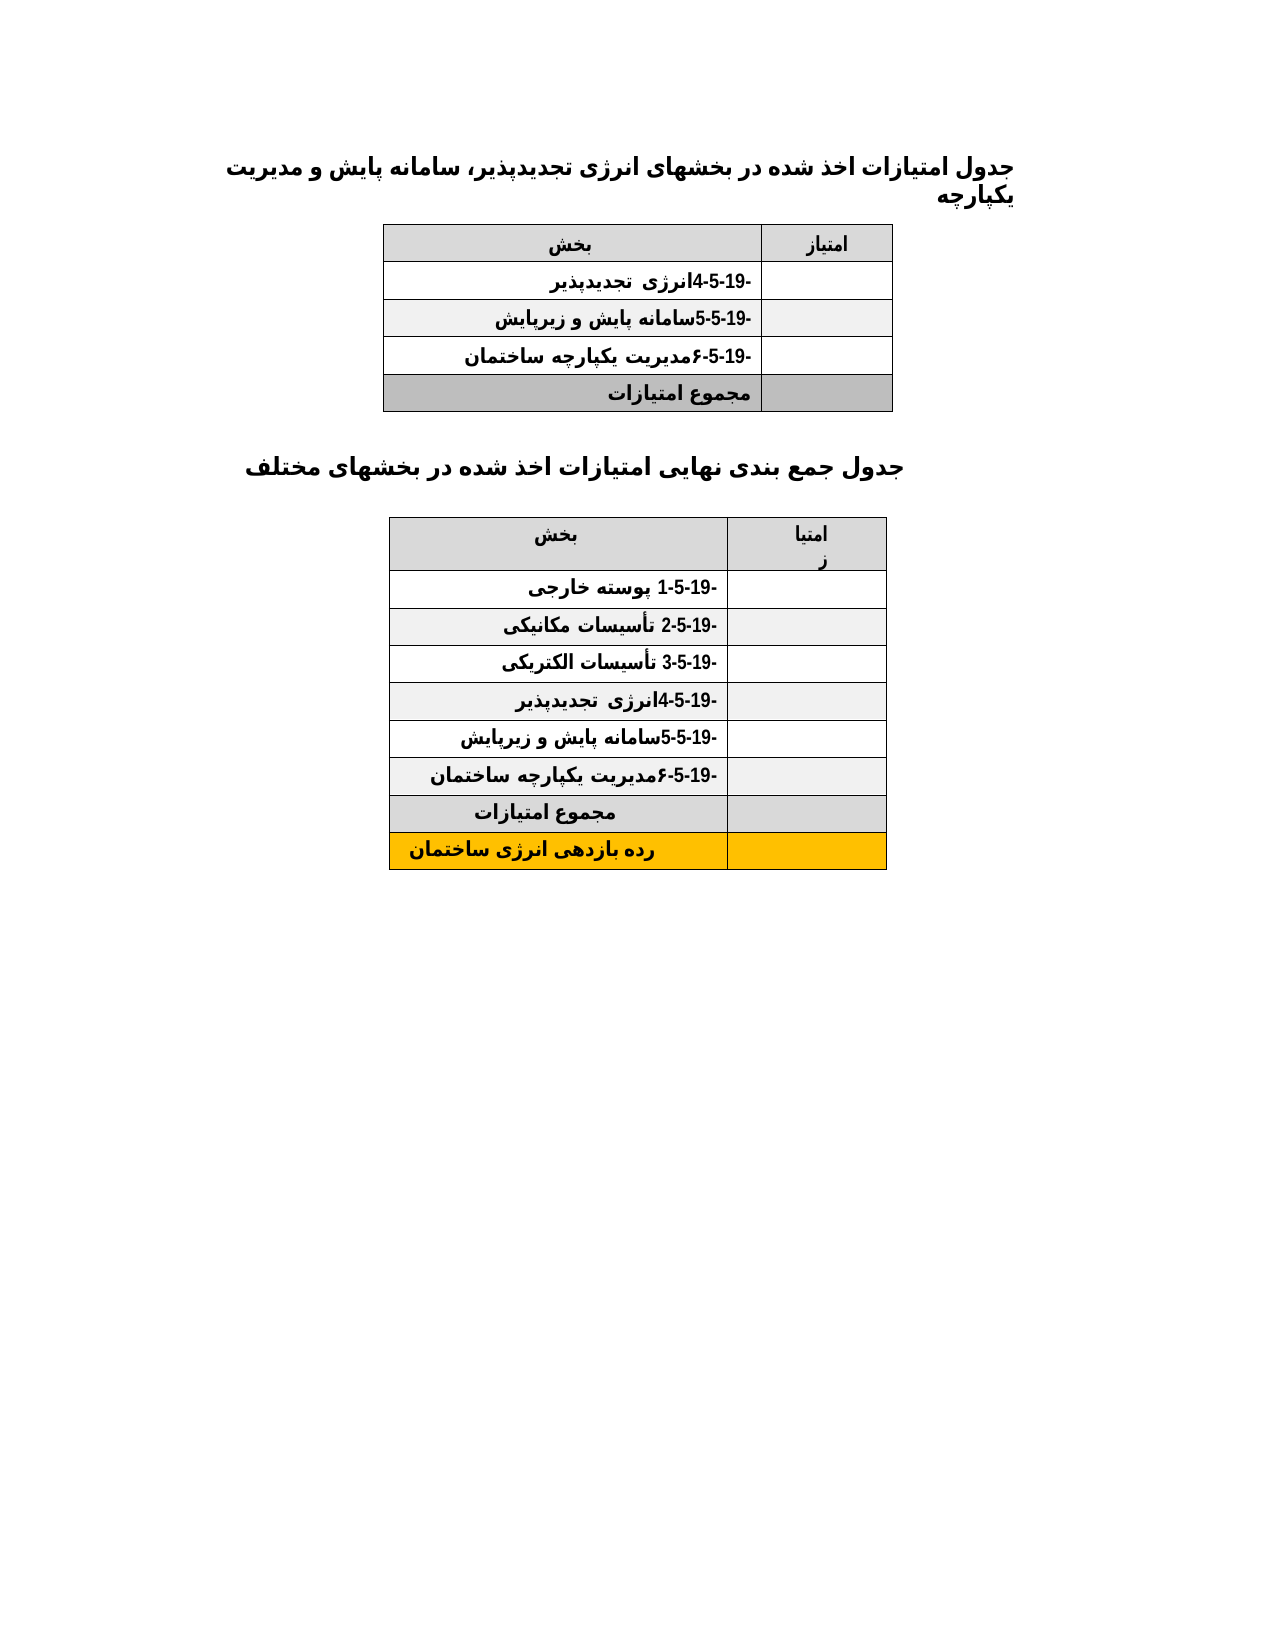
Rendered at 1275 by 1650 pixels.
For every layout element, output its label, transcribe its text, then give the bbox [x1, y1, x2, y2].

text جدول امتیازات اخذ شده در بخشهای انرژی تجدیدپذیر، سامانه پایش و مدیریت یکپارچه [150, 152, 1014, 209]
table_cell [728, 646, 886, 682]
table_cell [762, 262, 892, 299]
table_cell [728, 721, 886, 757]
text جدول جمع بندی نهایی امتیازات اخذ شده در بخشهای مختلف [150, 452, 905, 481]
table_cell -۶-5-19مدیریت یکپارچه ساختمان [384, 337, 761, 373]
table_cell [762, 300, 892, 336]
table_header امتیاز [728, 518, 886, 570]
table_cell [728, 609, 886, 645]
table_cell [728, 796, 886, 832]
table_header بخش [390, 518, 727, 570]
table_header امتیاز [762, 225, 892, 261]
table_cell -1-5-19 پوسته خارجی [390, 571, 727, 607]
table_cell -4-5-19انرژی تجدیدپذیر [390, 683, 727, 719]
table_cell -۶-5-19مدیریت یکپارچه ساختمان [390, 758, 727, 794]
table_cell [762, 337, 892, 373]
table_header بخش [384, 225, 761, 261]
table_cell -4-5-19انرژی تجدیدپذیر [384, 262, 761, 299]
table_cell مجموع امتیازات [390, 796, 727, 832]
table_cell -2-5-19 تأسیسات مکانیکی [390, 609, 727, 645]
table_cell رده بازدهی انرژی ساختمان [390, 833, 727, 869]
table_cell [762, 375, 892, 411]
table_cell -5-5-19سامانه پایش و زیرپایش [384, 300, 761, 336]
table_cell -5-5-19سامانه پایش و زیرپایش [390, 721, 727, 757]
table_cell [728, 833, 886, 869]
table_cell -3-5-19 تأسیسات الکتریکی [390, 646, 727, 682]
table_cell [728, 571, 886, 607]
table_cell [728, 758, 886, 794]
table_cell مجموع امتیازات [384, 375, 761, 411]
table_cell [728, 683, 886, 719]
